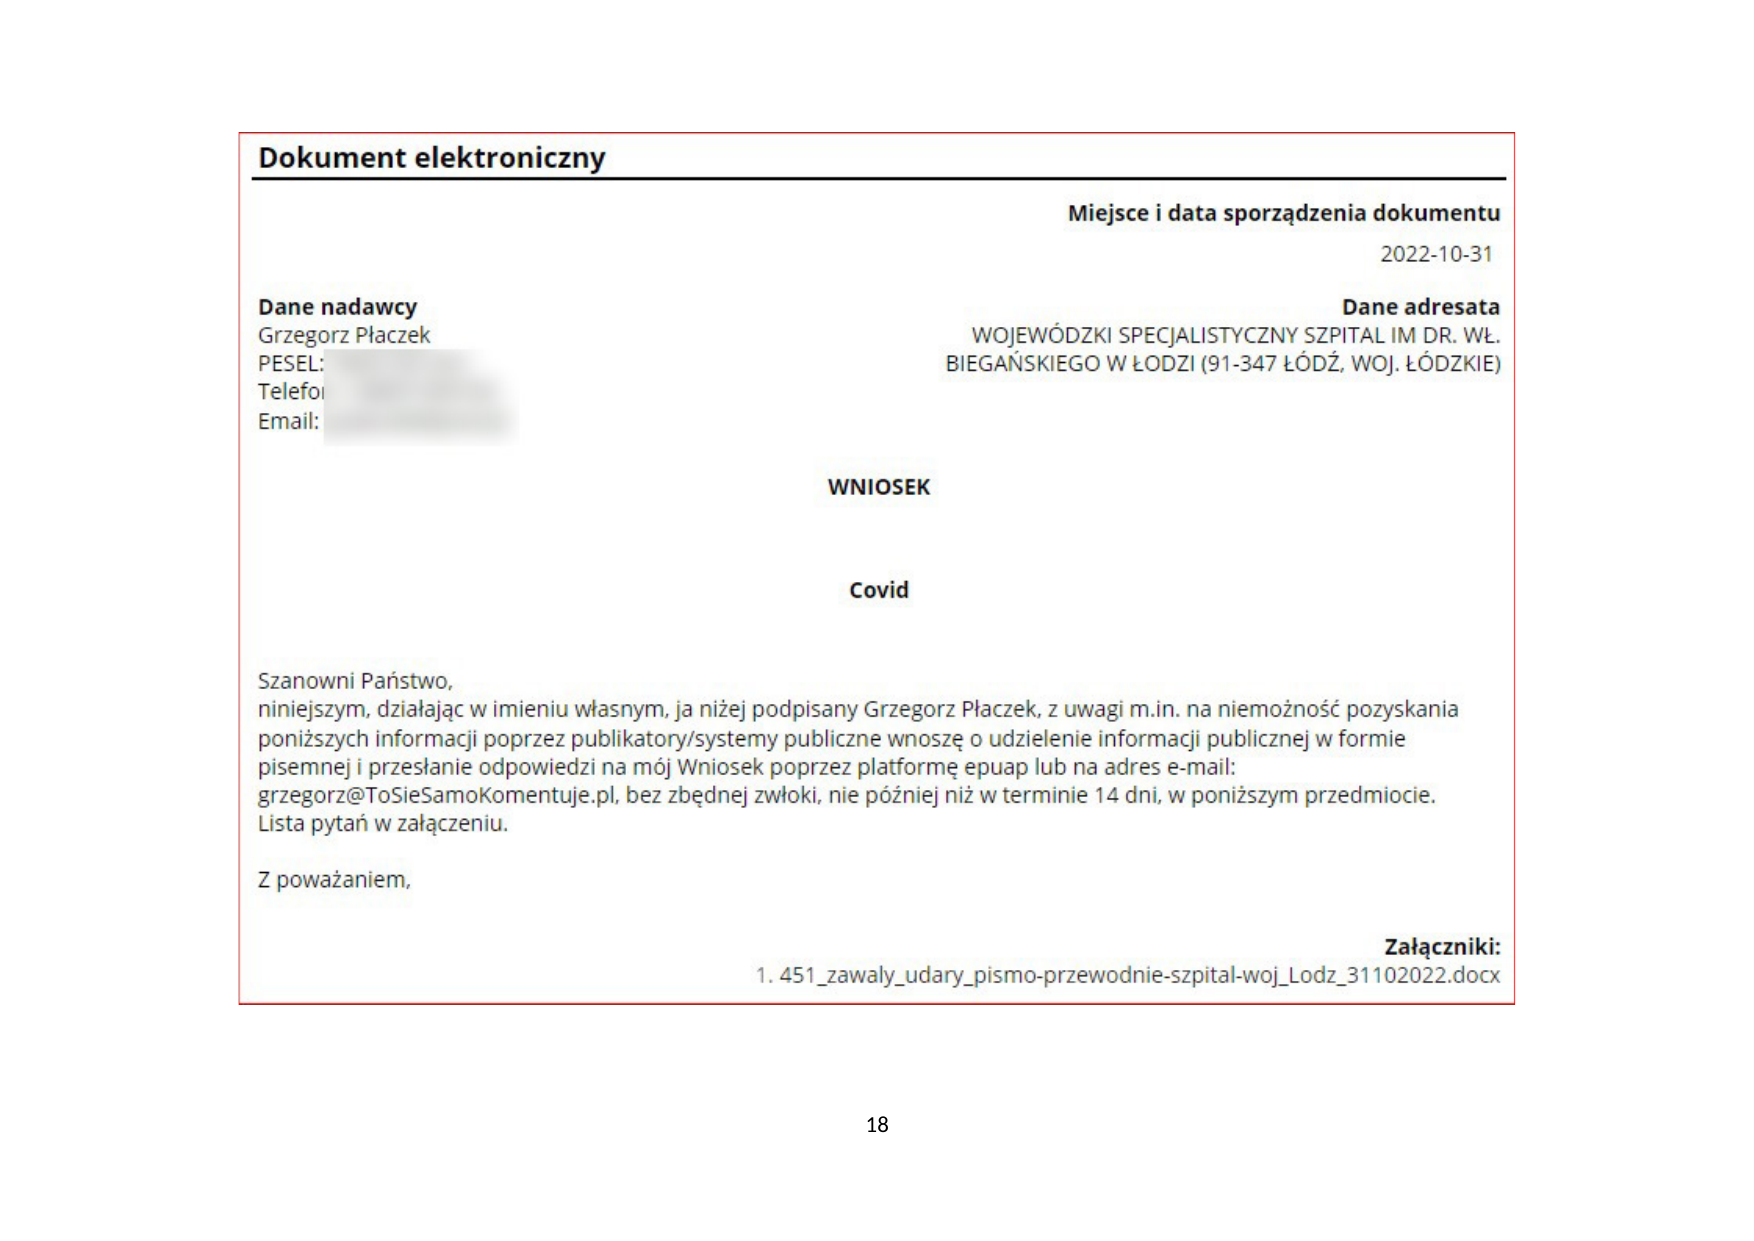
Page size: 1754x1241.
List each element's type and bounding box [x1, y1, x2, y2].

picture [238, 132, 1516, 1005]
